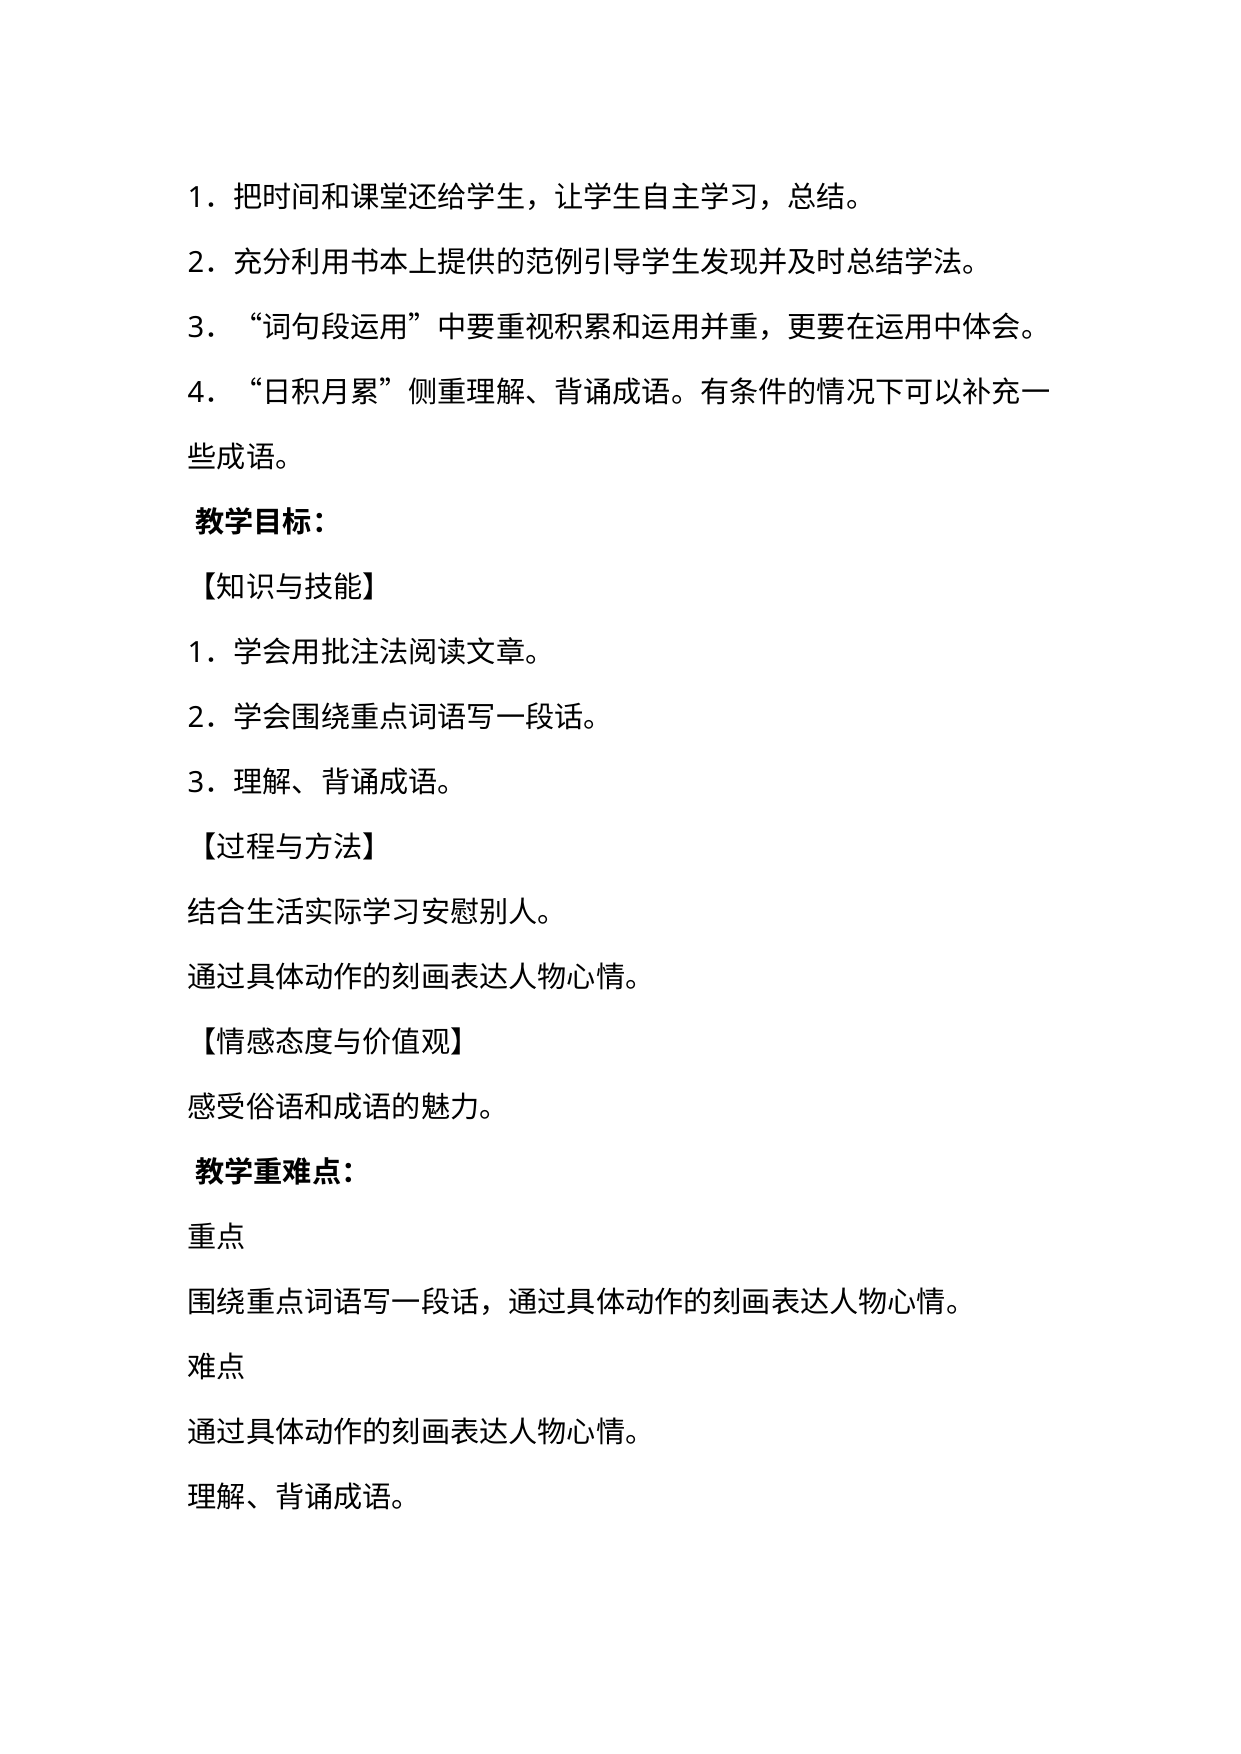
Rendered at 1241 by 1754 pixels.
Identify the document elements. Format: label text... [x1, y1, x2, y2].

text 教学重难点： [187, 1137, 1053, 1202]
text 【知识与技能】 [187, 552, 1053, 617]
text 理解、背诵成语。 [187, 1462, 1053, 1527]
text 难点 [187, 1332, 1053, 1397]
text 教学目标： [187, 487, 1053, 552]
text 通过具体动作的刻画表达人物心情。 [187, 1397, 1053, 1462]
text 围绕重点词语写一段话，通过具体动作的刻画表达人物心情。 [187, 1267, 1053, 1332]
text 【过程与方法】 [187, 812, 1053, 877]
text 2．学会围绕重点词语写一段话。 [187, 682, 1053, 747]
text 3．“词句段运用”中要重视积累和运用并重，更要在运用中体会。 [187, 292, 1053, 357]
text 2．充分利用书本上提供的范例引导学生发现并及时总结学法。 [187, 227, 1053, 292]
text 3．理解、背诵成语。 [187, 747, 1053, 812]
text 1．学会用批注法阅读文章。 [187, 617, 1053, 682]
text 结合生活实际学习安慰别人。 [187, 877, 1053, 942]
text 重点 [187, 1202, 1053, 1267]
text 1．把时间和课堂还给学生，让学生自主学习，总结。 [187, 162, 1053, 227]
text 【情感态度与价值观】 [187, 1007, 1053, 1072]
text 4．“日积月累”侧重理解、背诵成语。有条件的情况下可以补充一些成语。 [187, 357, 1053, 487]
text 通过具体动作的刻画表达人物心情。 [187, 942, 1053, 1007]
text 感受俗语和成语的魅力。 [187, 1072, 1053, 1137]
